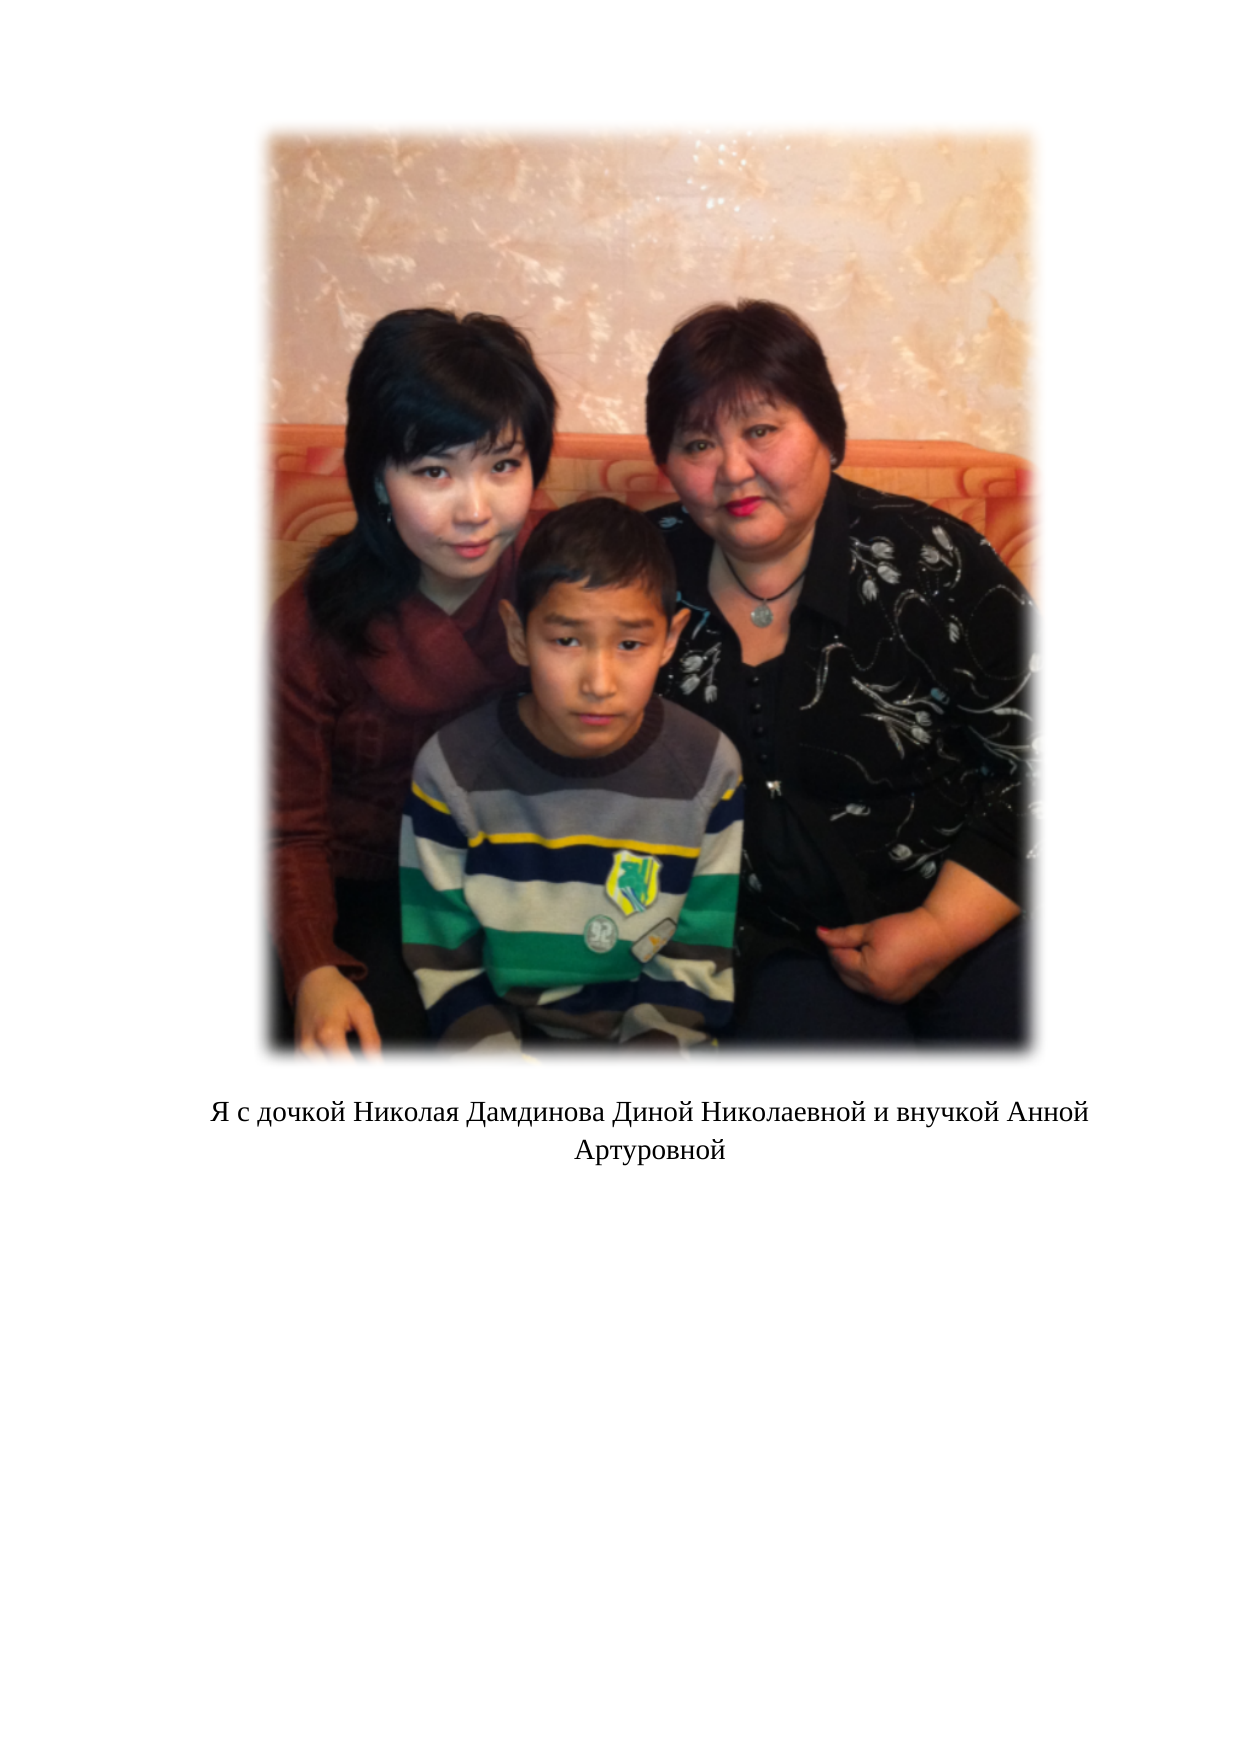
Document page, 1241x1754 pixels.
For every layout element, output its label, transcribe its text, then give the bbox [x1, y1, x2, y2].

text Я с дочкой Николая Дамдинова Диной Николаевной и внучкой Анной Артуровной [177, 1094, 1122, 1166]
picture [280, 146, 1020, 1041]
